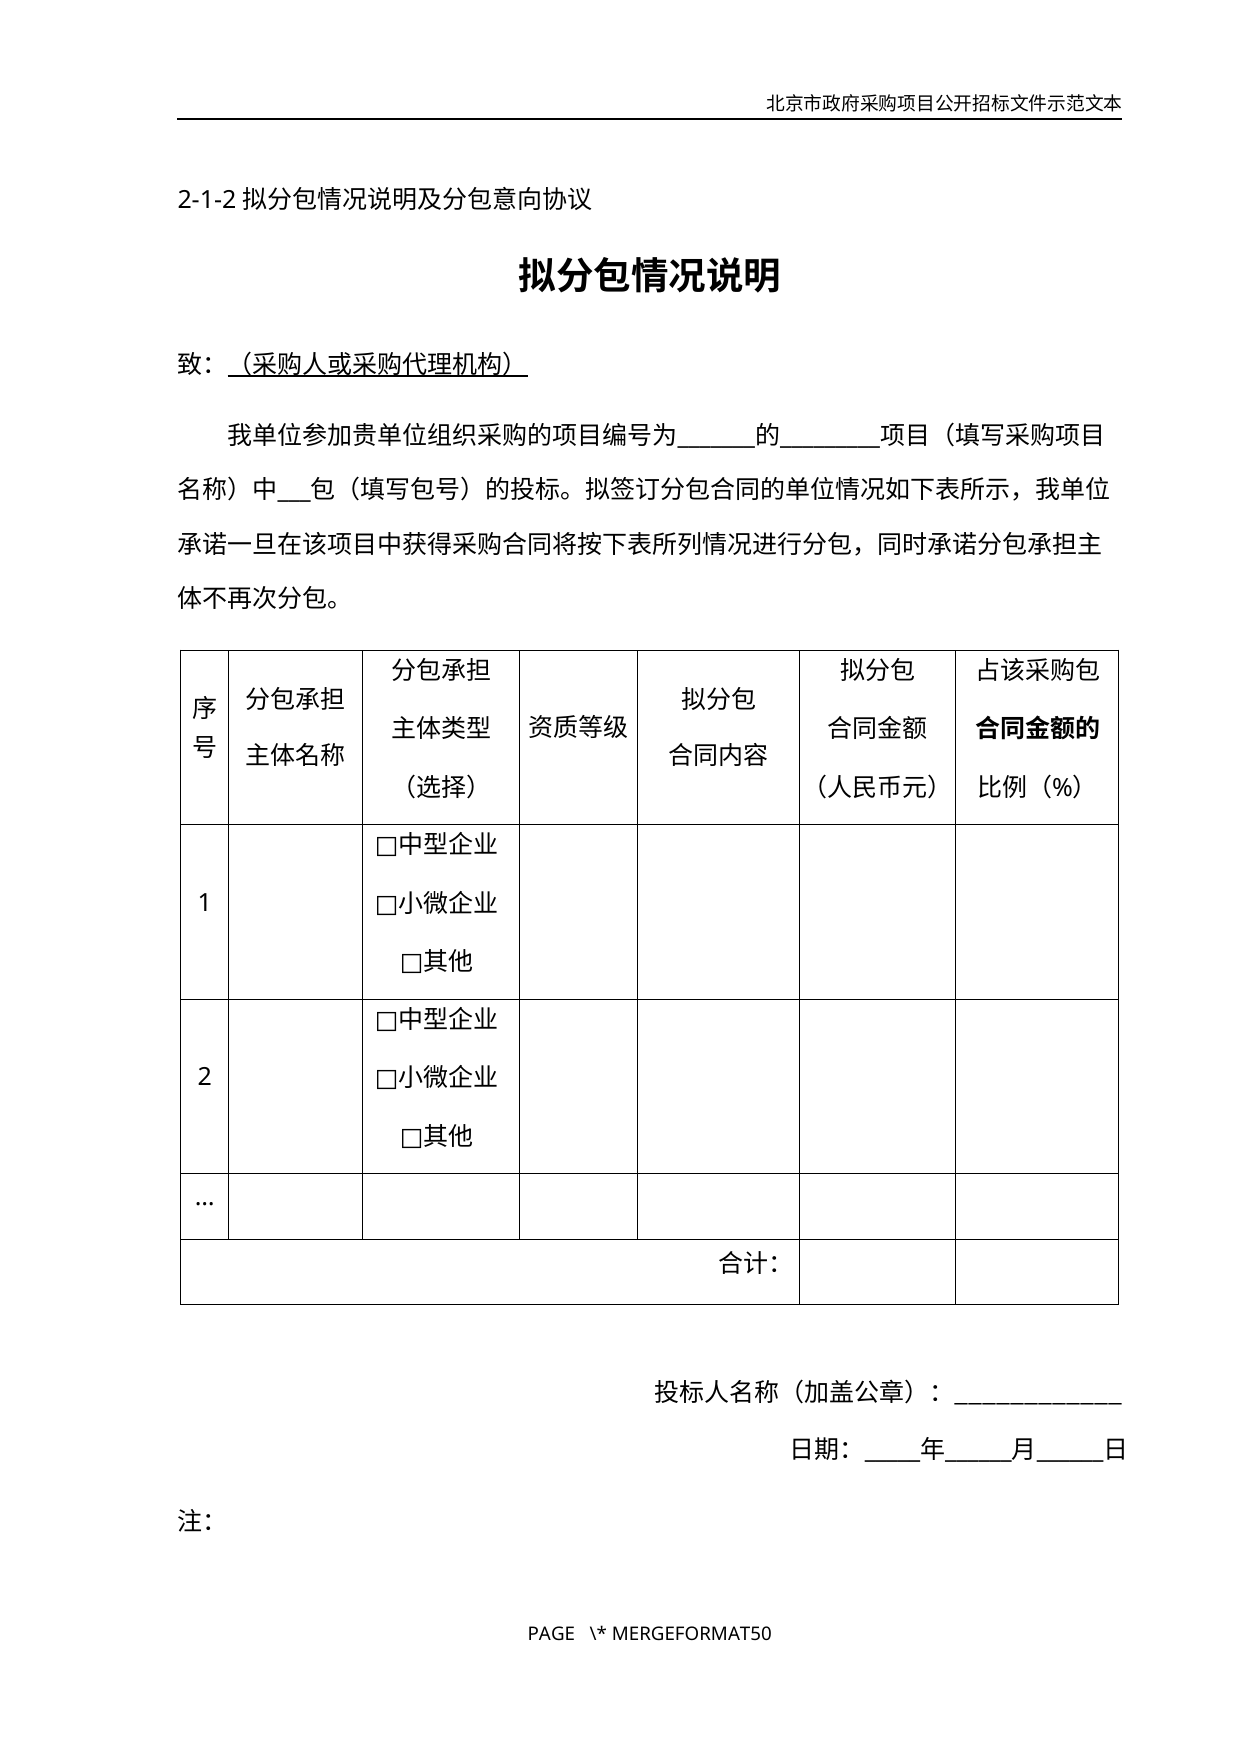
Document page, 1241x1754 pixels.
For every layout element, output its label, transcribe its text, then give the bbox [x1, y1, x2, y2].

table_cell [956, 825, 1118, 998]
table_cell 1 [181, 825, 228, 998]
table_cell [638, 1000, 799, 1173]
table_cell [638, 1174, 799, 1238]
table_cell [956, 1240, 1118, 1304]
table_header 拟分包 合同内容 [638, 651, 799, 824]
table_header 序号 [181, 651, 228, 824]
text 我单位参加贵单位组织采购的项目编号为_______的_________项目（填写采购项目名称）中___包（填写包号）的投标。拟签订分包合同的单位情况如下表所示，我单位承诺一旦在该项目中获得采购合同将按下表所列情况进行分包，同时承诺分包承担主体不再次分包。 [177, 415, 1122, 615]
text 致：（采购人或采购代理机构） [177, 344, 1122, 381]
table_cell [229, 1000, 362, 1173]
table_cell [800, 1000, 955, 1173]
table_header 资质等级 [520, 651, 637, 824]
text 投标人名称（加盖公章）：____________ [177, 1373, 1122, 1409]
table_cell 合计： [181, 1240, 799, 1304]
table_cell [520, 1174, 637, 1238]
subtitle 2-1-2 拟分包情况说明及分包意向协议 [177, 177, 1122, 216]
table_cell [520, 825, 637, 998]
text 日期：_____年______月______日 [177, 1430, 1128, 1466]
table_header 分包承担 主体类型 （选择） [363, 651, 519, 824]
table_cell [229, 825, 362, 998]
table_header 拟分包 合同金额 （人民币元） [800, 651, 955, 824]
text 拟分包情况说明 [177, 246, 1122, 301]
table_cell [956, 1000, 1118, 1173]
table_cell [638, 825, 799, 998]
table_cell 2 [181, 1000, 228, 1173]
text 注： [177, 1501, 1122, 1537]
table_cell [520, 1000, 637, 1173]
table_cell □中型企业 □小微企业 □其他 [363, 825, 519, 998]
table_cell … [181, 1174, 228, 1238]
table_cell □中型企业 □小微企业 □其他 [363, 1000, 519, 1173]
table_cell [229, 1174, 362, 1238]
table_cell [800, 1240, 955, 1304]
table_cell [800, 825, 955, 998]
table_cell [956, 1174, 1118, 1238]
table_header 占该采购包 合同金额的 比例（%） [956, 651, 1118, 824]
table_header 分包承担 主体名称 [229, 651, 362, 824]
table_cell [800, 1174, 955, 1238]
table_cell [363, 1174, 519, 1238]
